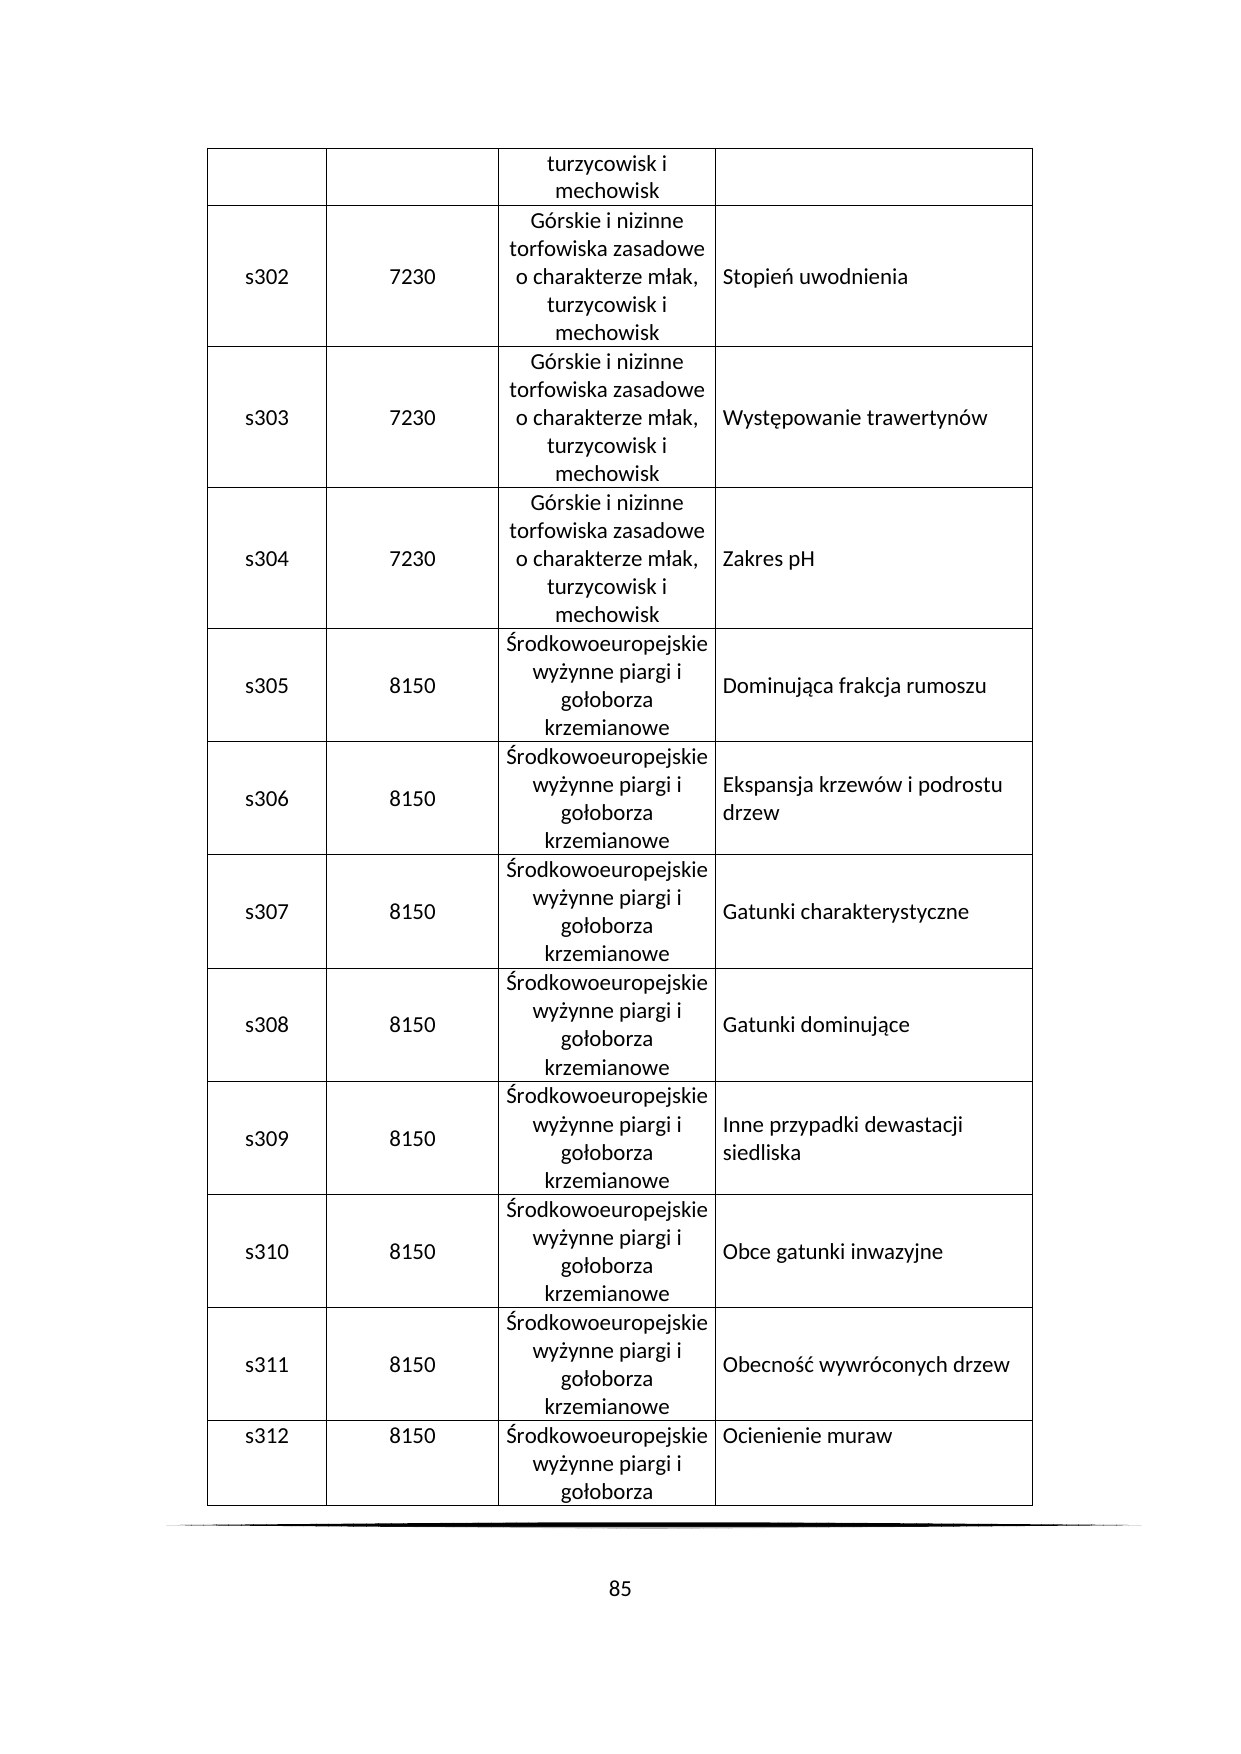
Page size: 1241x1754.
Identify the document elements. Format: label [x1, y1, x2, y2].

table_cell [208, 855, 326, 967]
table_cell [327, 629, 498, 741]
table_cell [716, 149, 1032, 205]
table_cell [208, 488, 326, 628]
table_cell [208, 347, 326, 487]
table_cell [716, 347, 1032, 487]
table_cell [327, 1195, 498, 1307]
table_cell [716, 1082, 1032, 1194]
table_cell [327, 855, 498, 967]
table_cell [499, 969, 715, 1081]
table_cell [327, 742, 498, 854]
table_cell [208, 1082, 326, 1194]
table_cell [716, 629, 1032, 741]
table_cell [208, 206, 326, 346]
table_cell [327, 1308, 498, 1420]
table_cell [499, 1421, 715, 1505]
picture [166, 1521, 1142, 1529]
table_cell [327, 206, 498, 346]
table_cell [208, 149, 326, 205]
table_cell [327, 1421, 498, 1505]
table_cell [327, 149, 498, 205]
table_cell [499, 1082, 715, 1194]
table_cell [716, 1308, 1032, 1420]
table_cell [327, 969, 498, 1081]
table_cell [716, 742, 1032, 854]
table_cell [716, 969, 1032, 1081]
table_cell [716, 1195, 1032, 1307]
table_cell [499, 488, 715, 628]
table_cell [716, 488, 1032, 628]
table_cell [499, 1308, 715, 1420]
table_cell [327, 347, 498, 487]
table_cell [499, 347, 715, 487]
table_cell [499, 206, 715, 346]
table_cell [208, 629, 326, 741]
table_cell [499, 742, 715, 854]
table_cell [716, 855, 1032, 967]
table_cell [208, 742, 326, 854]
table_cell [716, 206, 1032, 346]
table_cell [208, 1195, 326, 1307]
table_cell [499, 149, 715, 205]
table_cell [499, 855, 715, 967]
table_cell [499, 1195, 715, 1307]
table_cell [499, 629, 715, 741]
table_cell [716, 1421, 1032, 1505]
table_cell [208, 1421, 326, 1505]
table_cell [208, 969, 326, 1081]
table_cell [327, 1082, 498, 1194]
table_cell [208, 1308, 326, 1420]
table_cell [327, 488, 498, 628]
